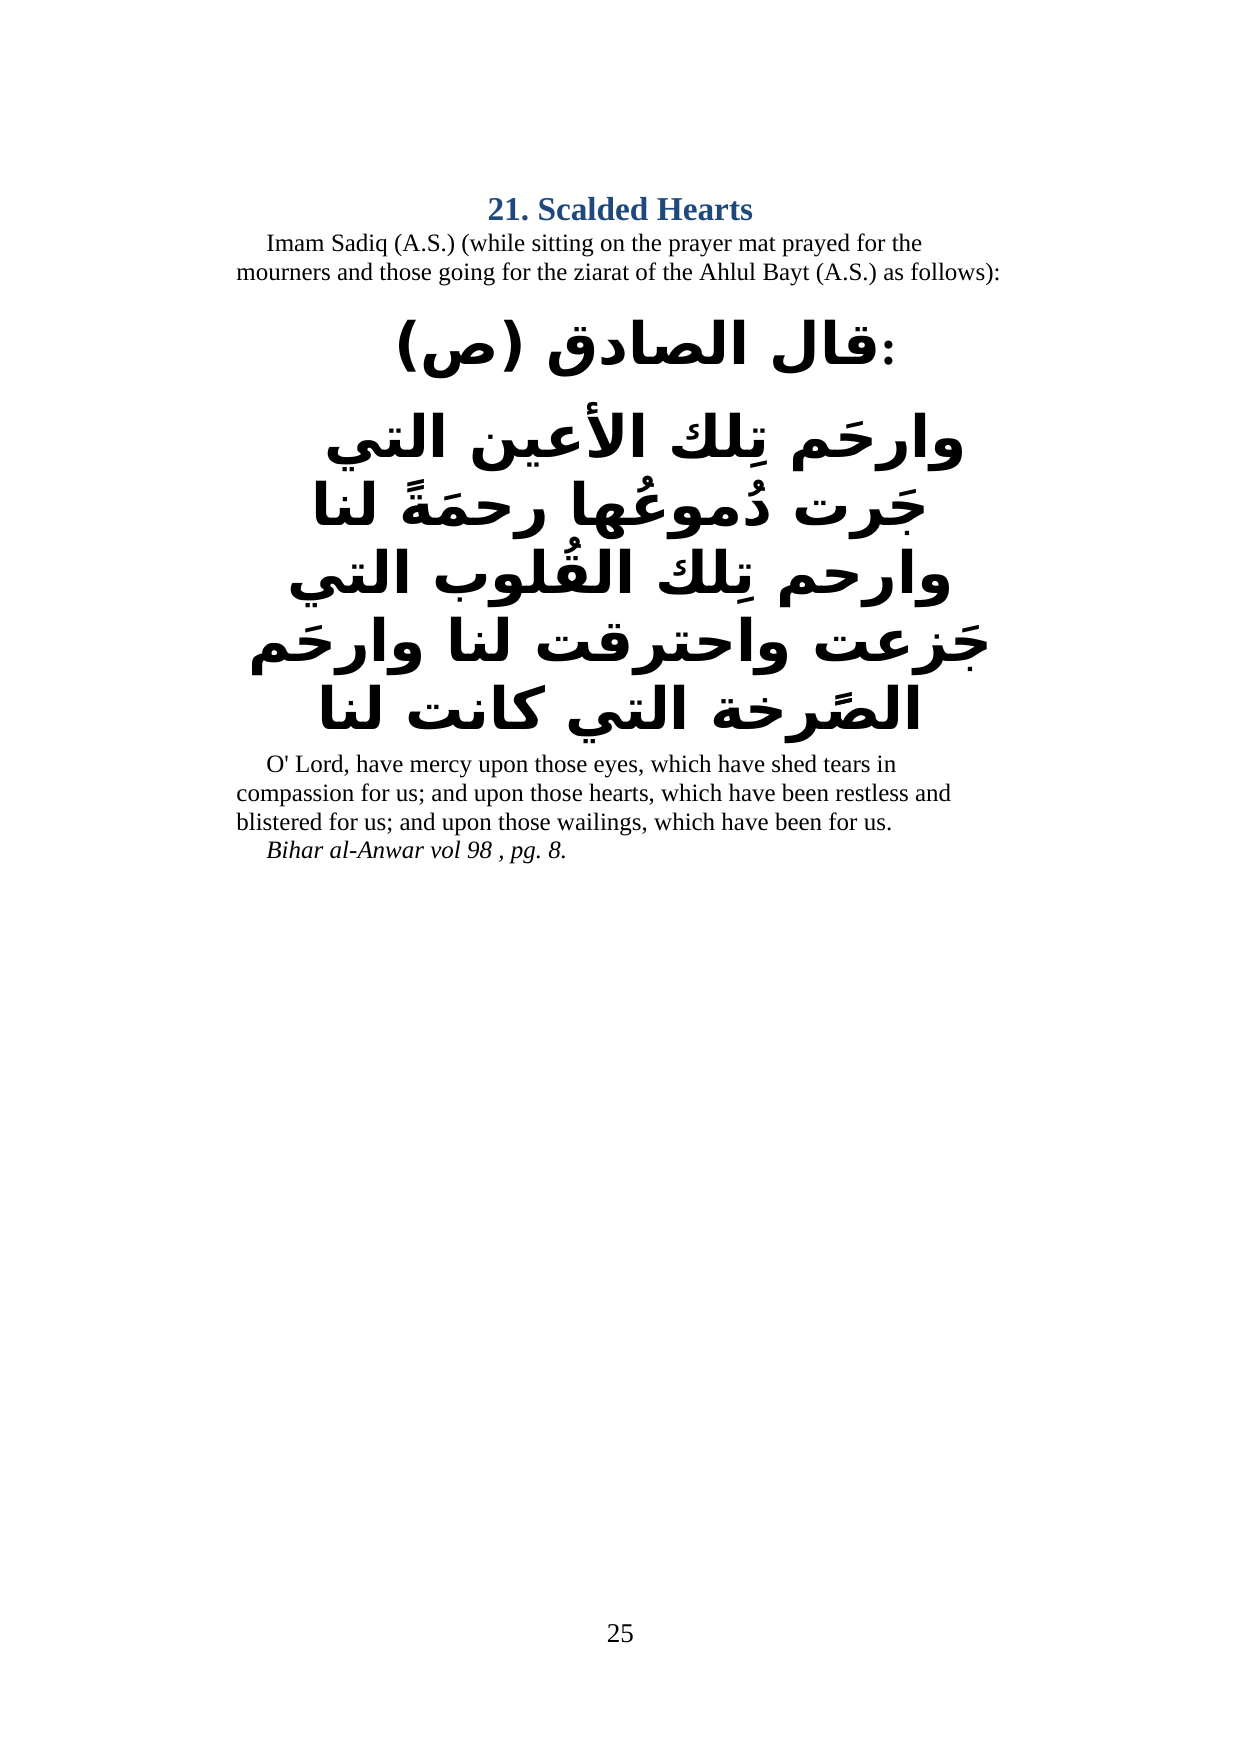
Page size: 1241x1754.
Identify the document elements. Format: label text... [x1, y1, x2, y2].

text O' Lord, have mercy upon those eyes, which have shed tears in compassion for us; and upon those hearts, which have been restless and blistered for us; and upon those wailings, which have been for us. [236, 749, 1004, 836]
text Bihar al-Anwar vol 98 , pg. 8. [236, 836, 1004, 864]
text قال الصادق (ص): [236, 311, 1004, 378]
text وارحَم تِلك الأعين التي جَرت دُموعُها رحمَةً لنا وارحم تِلك القُلوب التي جَزعت واحترقت لنا وارحَم الصًَرخة التي كانت لنا [236, 403, 1004, 743]
subtitle 21. Scalded Hearts [236, 190, 1004, 228]
text Imam Sadiq (A.S.) (while sitting on the prayer mat prayed for the mourners and those going for the ziarat of the Ahlul Bayt (A.S.) as follows): [236, 228, 1004, 286]
